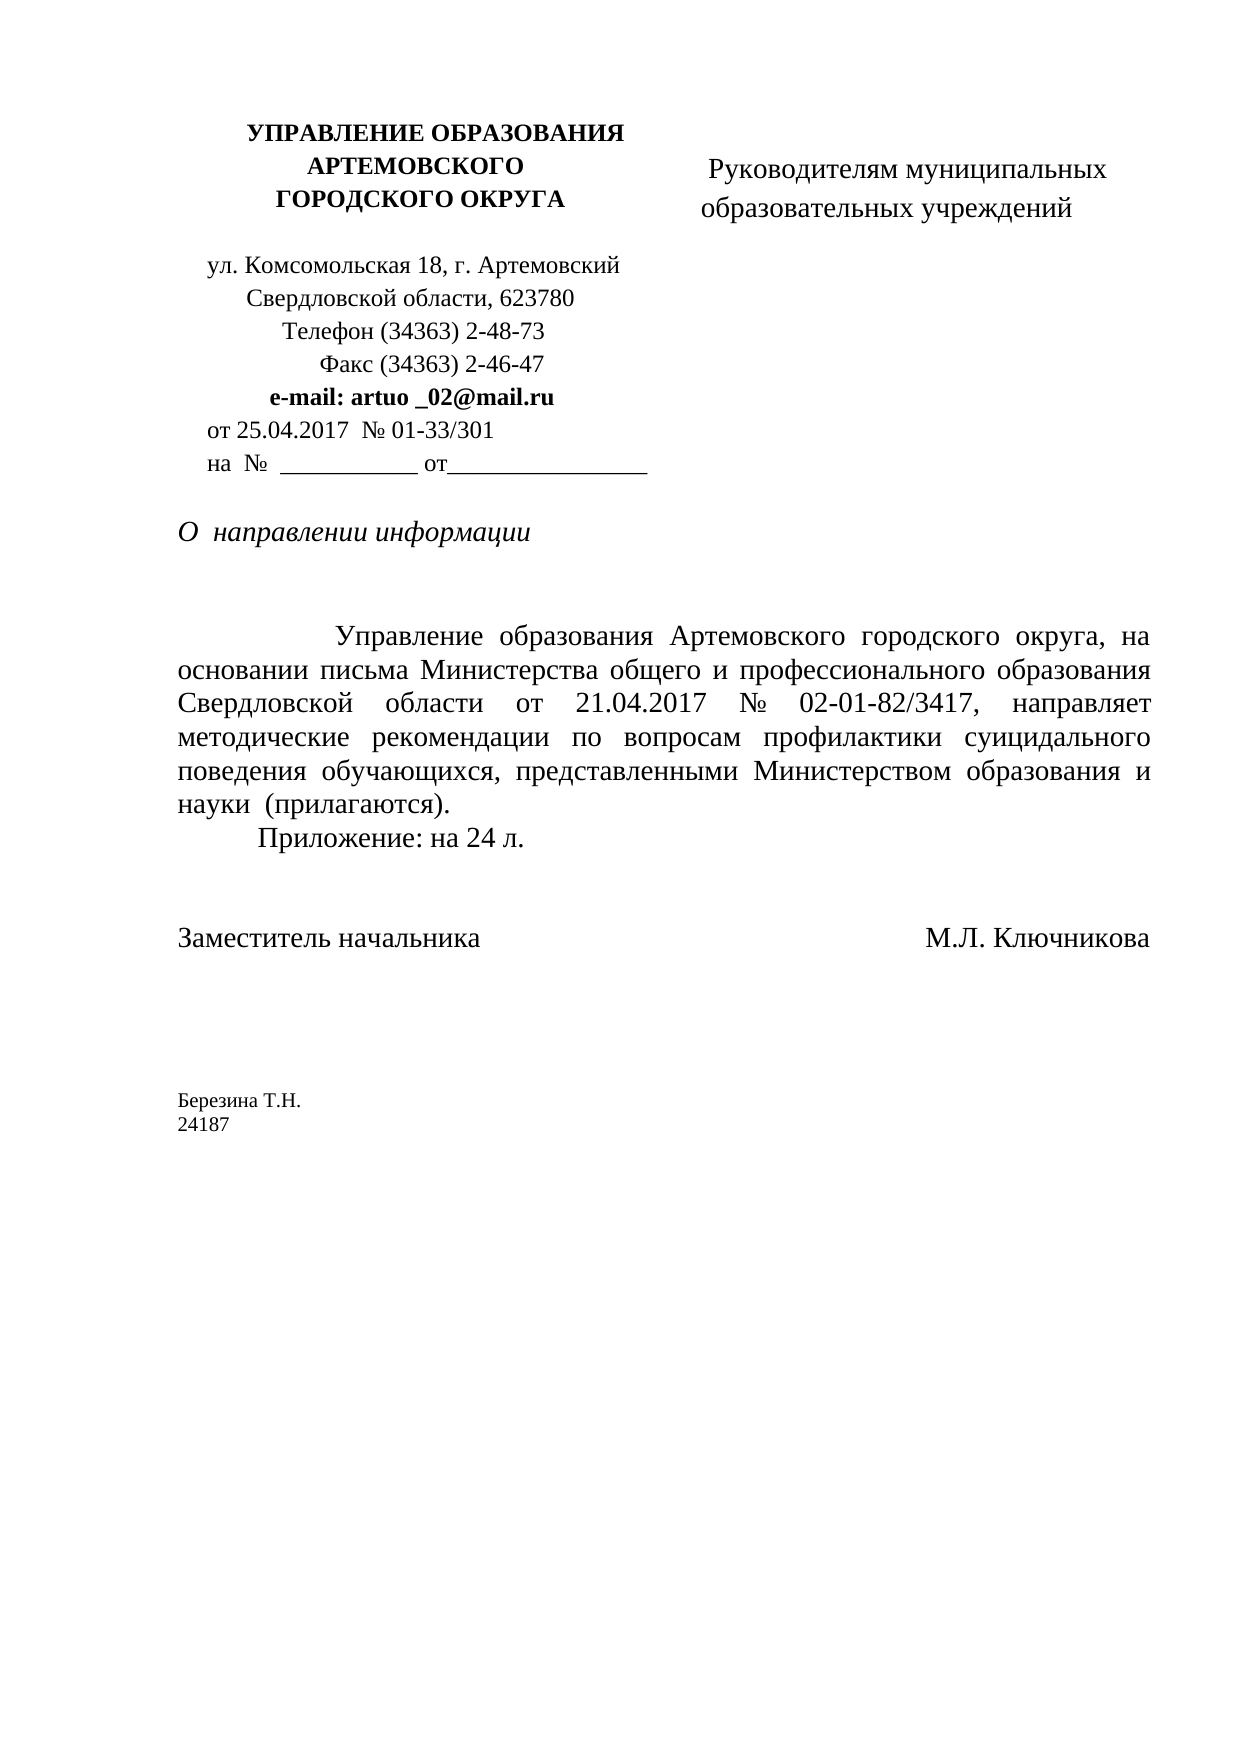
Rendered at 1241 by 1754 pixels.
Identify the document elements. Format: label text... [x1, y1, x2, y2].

text Приложение: на 24 л. [177, 820, 1152, 853]
table_header Руководителям муниципальных образовательных учреждений [689, 118, 1172, 561]
table_header УПРАВЛЕНИЕ ОБРАЗОВАНИЯ АРТЕМОВСКОГО ГОРОДСКОГО ОКРУГА ул. Комсомольская . Артемовский Свердловской области, 623780 Телефон (34363) 2-48-73 Факс (34363) 2-46-47 е-mail: artuo _02@mail.ru от 25.04.2017 № 01-33/301 на № ___________ от________________ О направлении информации [166, 118, 689, 561]
text Управление образования Артемовского городского округа, на основании письма Министерства общего и профессионального образования Свердловской области от 21.04.2017 № 02-01-82/3417, направляет методические рекомендации по вопросам профилактики суицидального поведения обучающихся, представленными Министерством образования и науки (прилагаются). [177, 618, 1152, 820]
text Заместитель начальника М.Л. Ключникова [177, 920, 1152, 954]
text 24187 [177, 1112, 1152, 1136]
text Березина Т.Н. [177, 1088, 1152, 1112]
